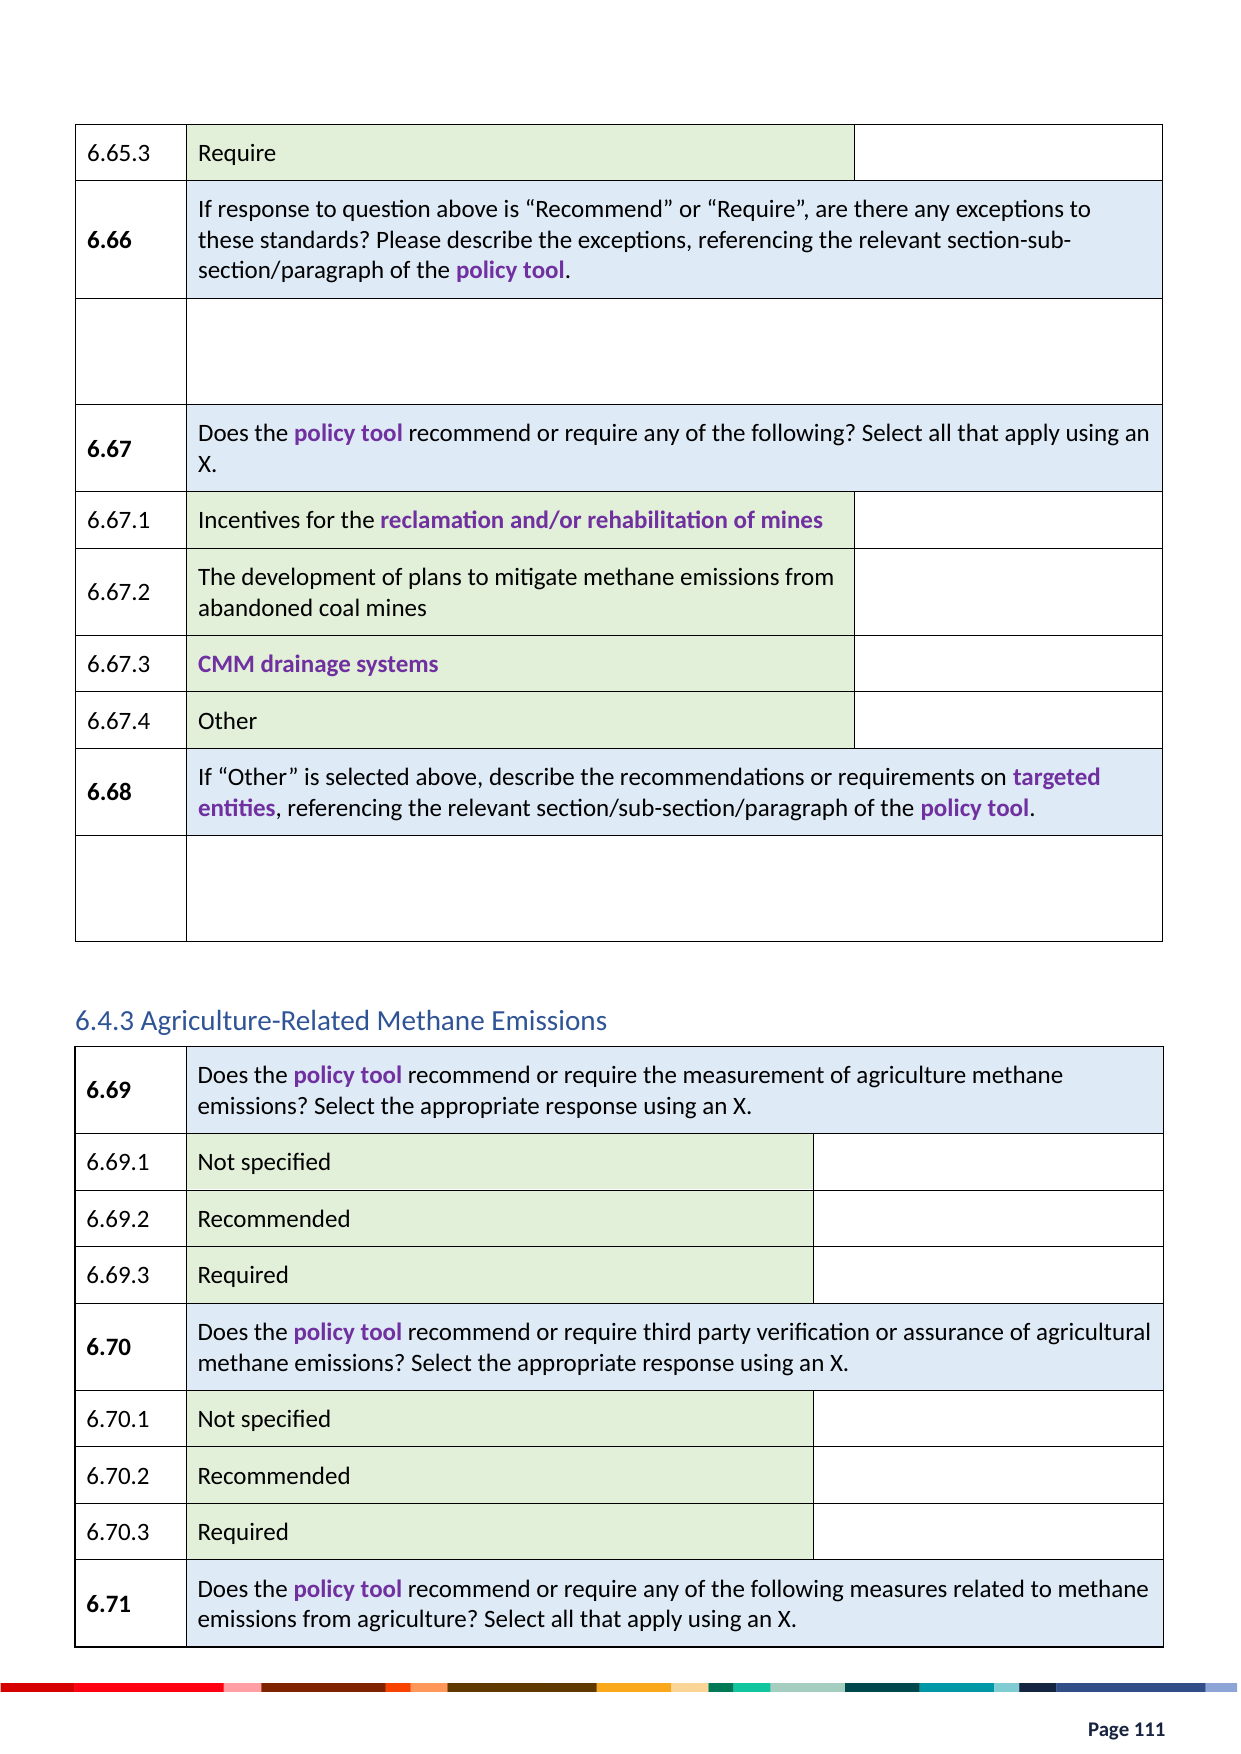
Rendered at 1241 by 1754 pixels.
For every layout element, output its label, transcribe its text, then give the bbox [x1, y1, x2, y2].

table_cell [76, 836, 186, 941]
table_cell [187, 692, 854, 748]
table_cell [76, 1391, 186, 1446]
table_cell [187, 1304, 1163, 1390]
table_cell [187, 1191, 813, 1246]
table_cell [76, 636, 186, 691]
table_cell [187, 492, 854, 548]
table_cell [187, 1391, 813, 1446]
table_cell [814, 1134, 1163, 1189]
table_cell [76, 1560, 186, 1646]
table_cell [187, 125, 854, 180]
subtitle 6.4.3 Agriculture-Related Methane Emissions [75, 1002, 1165, 1037]
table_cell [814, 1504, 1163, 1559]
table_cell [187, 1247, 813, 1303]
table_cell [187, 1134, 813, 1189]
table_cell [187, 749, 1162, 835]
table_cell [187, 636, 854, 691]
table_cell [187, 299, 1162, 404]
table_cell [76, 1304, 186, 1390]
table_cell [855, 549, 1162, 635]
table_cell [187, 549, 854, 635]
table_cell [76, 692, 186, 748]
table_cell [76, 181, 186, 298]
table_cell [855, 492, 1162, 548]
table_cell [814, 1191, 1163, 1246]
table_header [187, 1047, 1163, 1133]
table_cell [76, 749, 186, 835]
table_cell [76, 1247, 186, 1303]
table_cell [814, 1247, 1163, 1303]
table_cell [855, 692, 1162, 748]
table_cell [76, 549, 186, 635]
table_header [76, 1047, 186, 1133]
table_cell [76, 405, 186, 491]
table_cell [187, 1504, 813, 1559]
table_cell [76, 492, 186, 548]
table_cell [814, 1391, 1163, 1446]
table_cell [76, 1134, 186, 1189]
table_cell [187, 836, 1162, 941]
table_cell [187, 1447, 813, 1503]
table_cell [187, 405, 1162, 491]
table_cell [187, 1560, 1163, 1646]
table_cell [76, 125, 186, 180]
picture [0, 1683, 1236, 1692]
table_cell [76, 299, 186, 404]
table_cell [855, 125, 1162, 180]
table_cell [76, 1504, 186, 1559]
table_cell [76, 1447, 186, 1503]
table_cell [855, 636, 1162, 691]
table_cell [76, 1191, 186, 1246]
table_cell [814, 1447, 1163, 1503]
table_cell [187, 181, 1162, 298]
